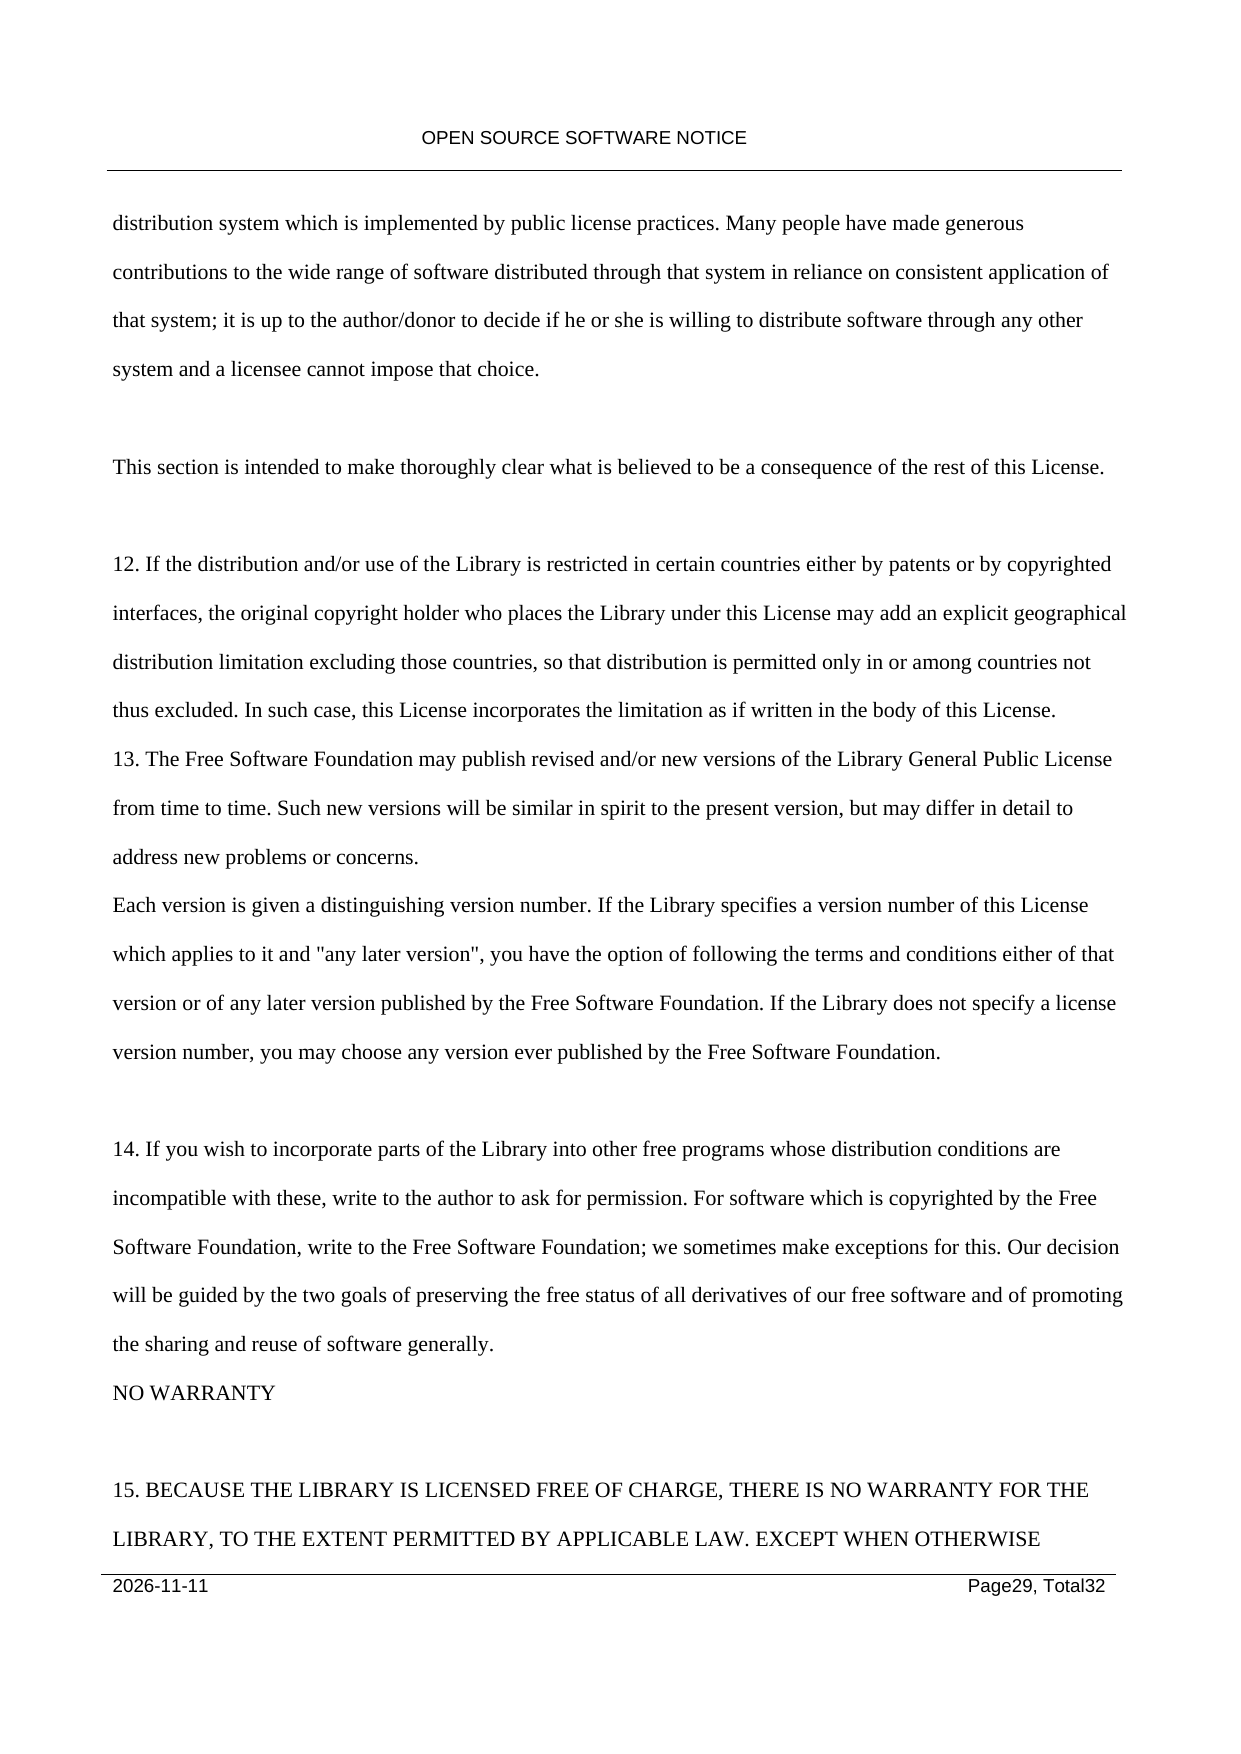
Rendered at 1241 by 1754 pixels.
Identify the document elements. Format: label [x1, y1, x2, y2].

text [112, 206, 1128, 1555]
